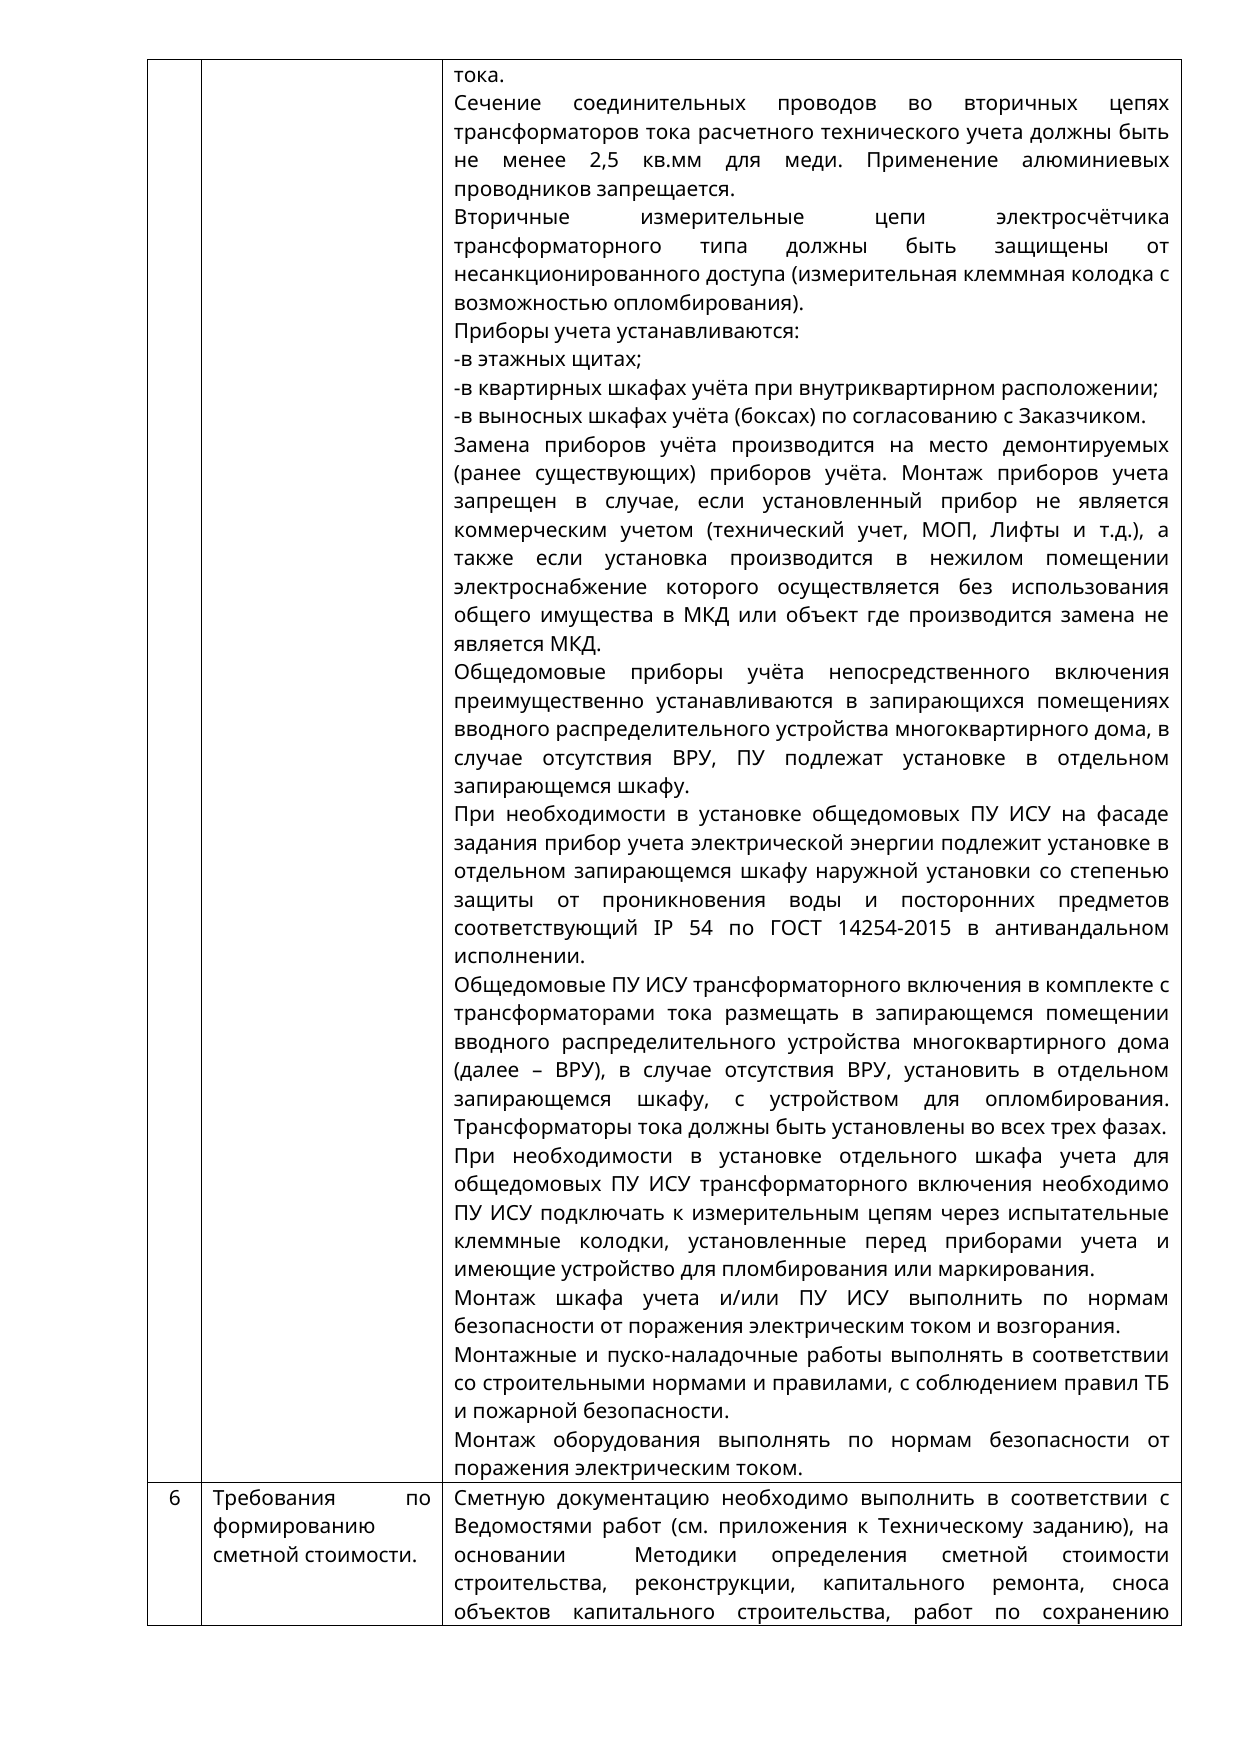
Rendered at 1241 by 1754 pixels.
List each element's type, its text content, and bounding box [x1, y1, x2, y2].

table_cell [202, 60, 442, 1482]
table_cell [443, 1483, 1181, 1625]
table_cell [443, 60, 1181, 1482]
table_cell 6 [148, 1483, 201, 1625]
table_cell 5 [148, 60, 201, 1482]
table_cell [202, 1483, 442, 1625]
